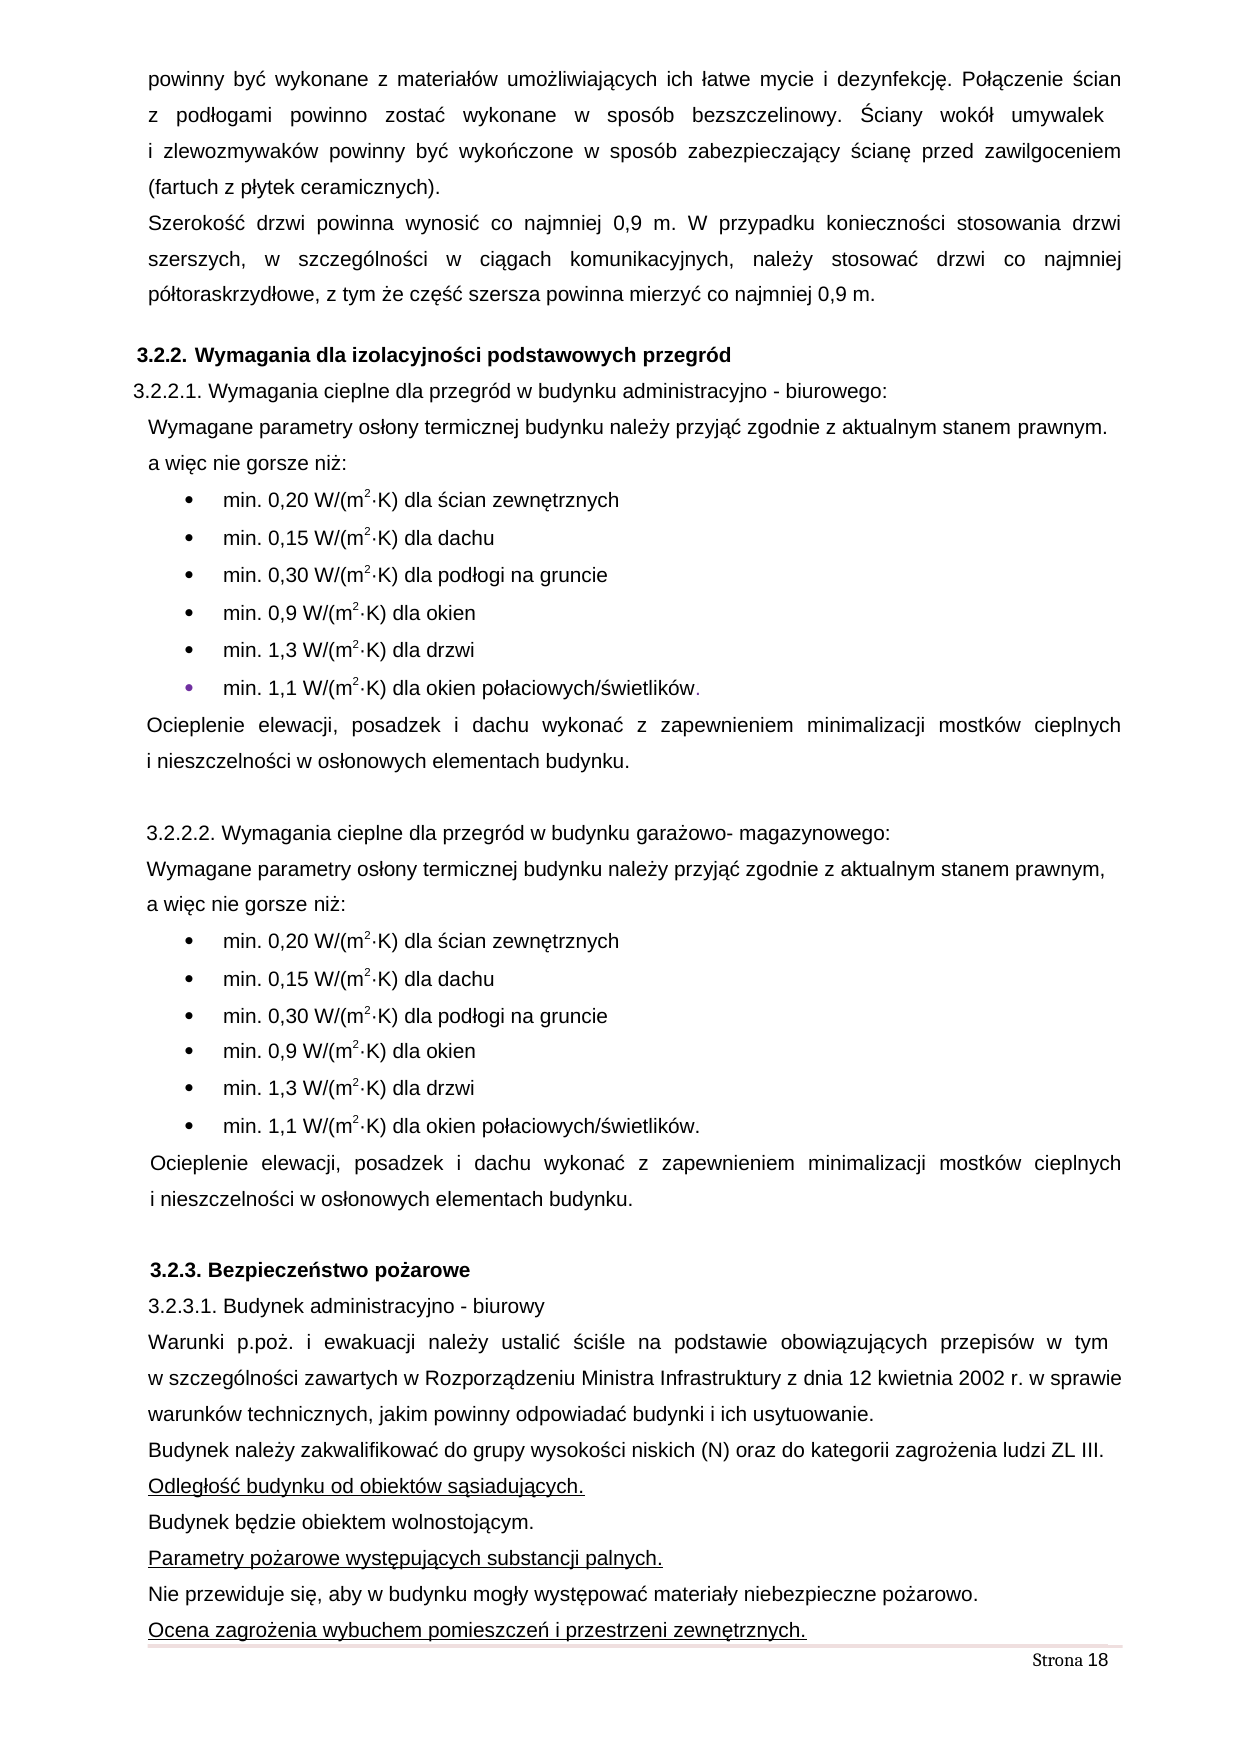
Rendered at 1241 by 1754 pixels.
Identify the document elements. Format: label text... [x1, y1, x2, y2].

list min. 1,1 W/(m2·K) dla okien połaciowych/świetlików. [185, 675, 1136, 700]
list min. 0,20 W/(m2·K) dla ścian zewnętrznych [185, 928, 1136, 953]
list Budynek administracyjno - biurowy [148, 1294, 1136, 1318]
text Warunki p.poż. i ewakuacji należy ustalić ściśle na podstawie obowiązujących przepisów w tym w szczególności zawartych w Rozporządzeniu Ministra Infrastruktury z dnia 12 kwietnia 2002 r. w sprawie warunków technicznych, jakim powinny odpowiadać budynki i ich usytuowanie. [148, 1330, 1123, 1426]
list min. 0,20 W/(m2·K) dla ścian zewnętrznych [185, 487, 1136, 512]
list min. 0,30 W/(m2·K) dla podłogi na gruncie [185, 1003, 1136, 1028]
text Szerokość drzwi powinna wynosić co najmniej 0,9 m. W przypadku konieczności stosowania drzwi szerszych, w szczególności w ciągach komunikacyjnych, należy stosować drzwi co najmniej półtoraskrzydłowe, z tym że część szersza powinna mierzyć co najmniej 0,9 m. [148, 210, 1123, 306]
text Ocieplenie elewacji, posadzek i dachu wykonać z zapewnieniem minimalizacji mostków cieplnych i nieszczelności w osłonowych elementach budynku. [146, 713, 1136, 772]
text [148, 67, 1122, 198]
text Budynek należy zakwalifikować do grupy wysokości niskich (N) oraz do kategorii zagrożenia ludzi ZL III. Odległość budynku od obiektów sąsiadujących. Budynek będzie obiektem wolnostojącym. Parametry pożarowe występujących substancji palnych. Nie przewiduje się, aby w budynku mogły występować materiały niebezpieczne pożarowo. [148, 1438, 1136, 1606]
list min. 0,30 W/(m2·K) dla podłogi na gruncie [185, 562, 1136, 587]
text Wymagane parametry osłony termicznej budynku należy przyjąć zgodnie z aktualnym stanem prawnym. a więc nie gorsze niż: [148, 415, 1121, 475]
subtitle Bezpieczeństwo pożarowe [150, 1258, 1136, 1282]
list min. 0,9 W/(m2·K) dla okien [185, 600, 1136, 625]
list Wymagania cieplne dla przegród w budynku administracyjno - biurowego: [133, 379, 1136, 403]
list Wymagania cieplne dla przegród w budynku garażowo- magazynowego: [146, 821, 1136, 844]
subtitle Wymagania dla izolacyjności podstawowych przegród [137, 343, 1136, 367]
list min. 1,3 W/(m2·K) dla drzwi [185, 1075, 1136, 1100]
list min. 0,9 W/(m2·K) dla okien [185, 1038, 1136, 1063]
list min. 0,15 W/(m2·K) dla dachu [185, 524, 1136, 549]
text Ocena zagrożenia wybuchem pomieszczeń i przestrzeni zewnętrznych. [148, 1618, 1136, 1642]
list min. 0,15 W/(m2·K) dla dachu [185, 966, 1136, 991]
list min. 1,3 W/(m2·K) dla drzwi [185, 637, 1136, 662]
text Ocieplenie elewacji, posadzek i dachu wykonać z zapewnieniem minimalizacji mostków cieplnych i nieszczelności w osłonowych elementach budynku. [150, 1151, 1123, 1210]
list min. 1,1 W/(m2·K) dla okien połaciowych/świetlików. [185, 1113, 1136, 1138]
text Wymagane parametry osłony termicznej budynku należy przyjąć zgodnie z aktualnym stanem prawnym, a więc nie gorsze niż: [146, 856, 1121, 916]
